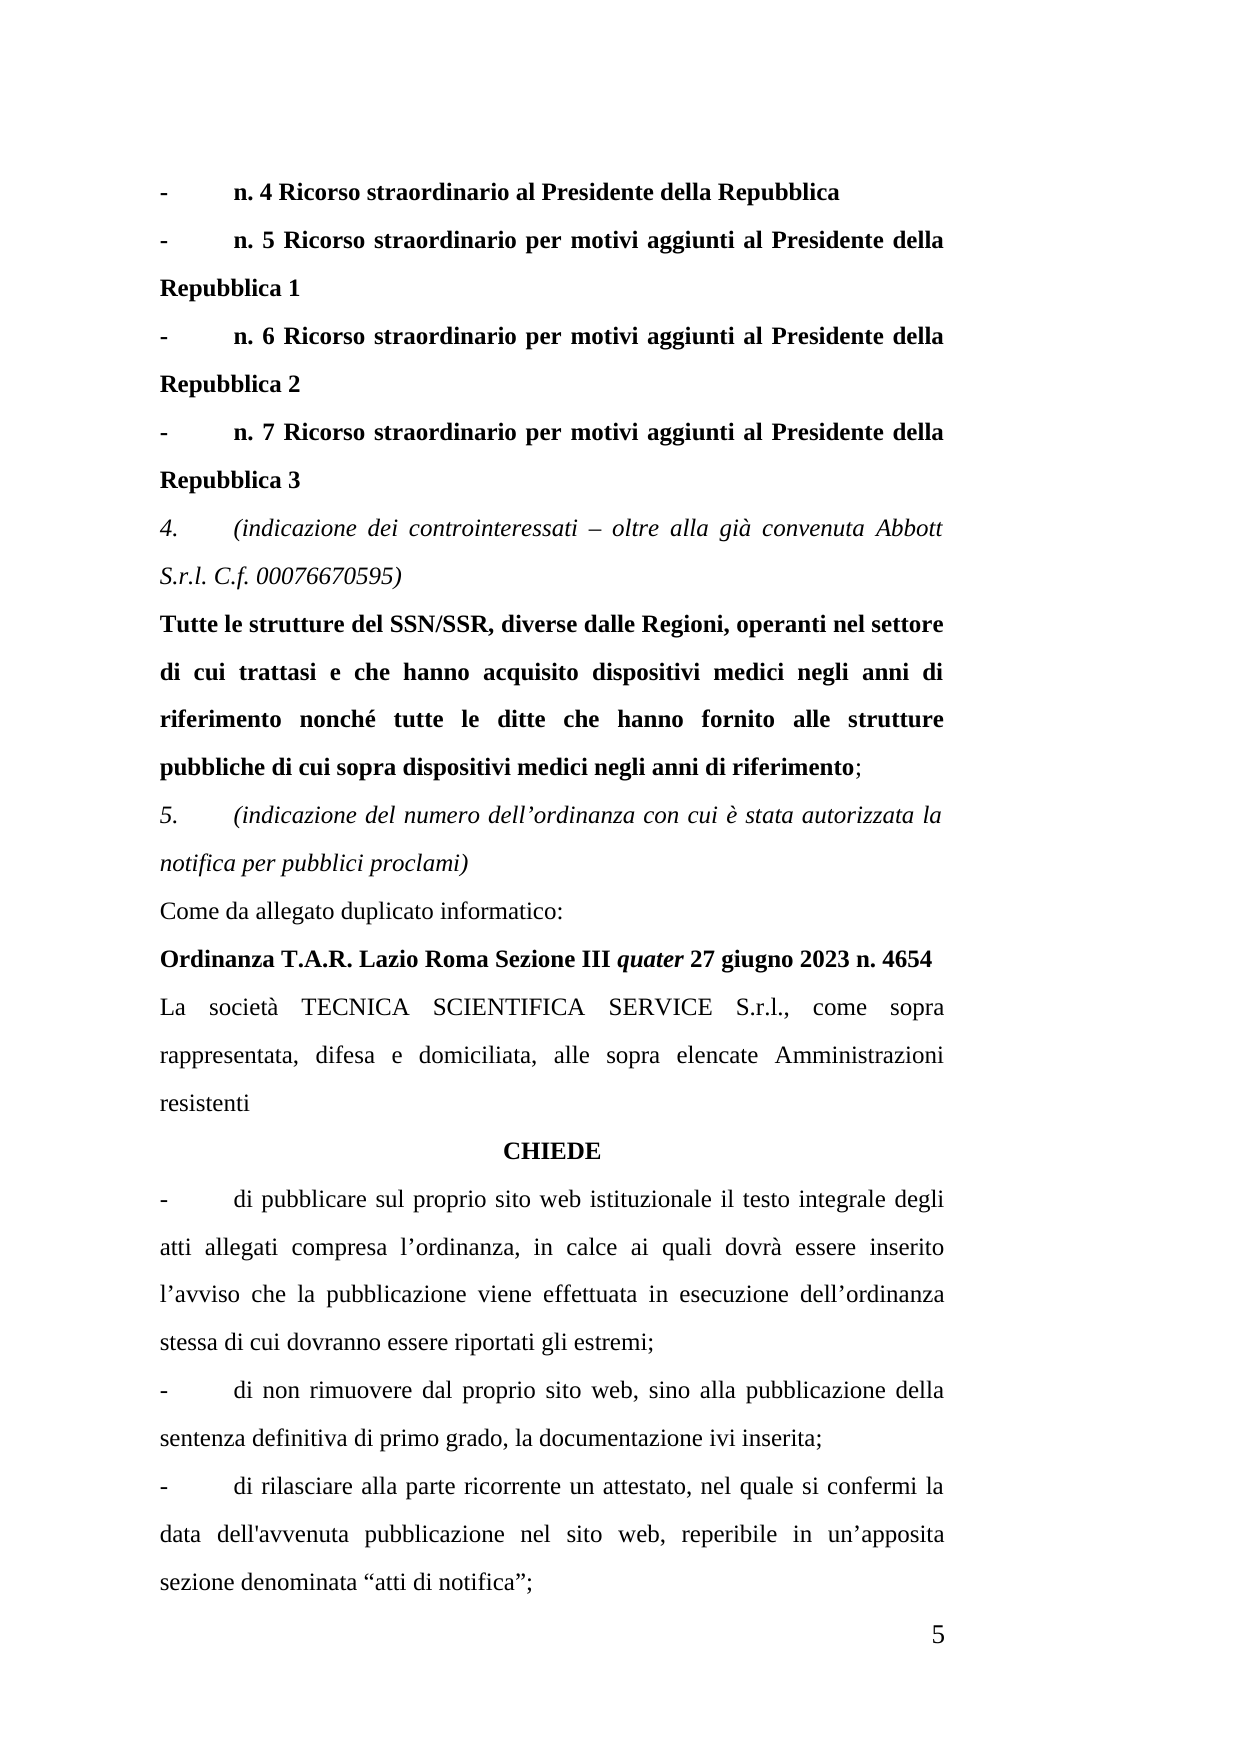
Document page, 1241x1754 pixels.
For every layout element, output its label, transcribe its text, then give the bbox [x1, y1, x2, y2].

list di pubblicare sul proprio sito web istituzionale il testo integrale degli atti allegati compresa l’ordinanza, in calce ai quali dovrà essere inserito l’avviso che la pubblicazione viene effettuata in esecuzione dell’ordinanza stessa di cui dovranno essere riportati gli estremi; [159, 1169, 945, 1360]
list (indicazione del numero dell’ordinanza con cui è stata autorizzata la notifica per pubblici proclami) [159, 785, 945, 881]
list n. 6 Ricorso straordinario per motivi aggiunti al Presidente della Repubblica 2 [159, 306, 945, 402]
list n. 7 Ricorso straordinario per motivi aggiunti al Presidente della Repubblica 3 [159, 402, 945, 498]
list n. 4 Ricorso straordinario al Presidente della Repubblica [159, 162, 945, 210]
list Tutte le strutture del SSN/SSR, diverse dalle Regioni, operanti nel settore di cui trattasi e che hanno acquisito dispositivi medici negli anni di riferimento nonché tutte le ditte che hanno fornito alle strutture pubbliche di cui sopra dispositivi medici negli anni di riferimento; [159, 594, 945, 785]
text La società TECNICA SCIENTIFICA SERVICE S.r.l., come sopra rappresentata, difesa e domiciliata, alle sopra elencate Amministrazioni resistenti [159, 977, 945, 1121]
list di rilasciare alla parte ricorrente un attestato, nel quale si confermi la data dell'avvenuta pubblicazione nel sito web, reperibile in un’apposita sezione denominata “atti di notifica”; [159, 1456, 945, 1600]
list (indicazione dei controinteressati – oltre alla già convenuta Abbott S.r.l. C.f. 00076670595) [159, 498, 945, 594]
list n. 5 Ricorso straordinario per motivi aggiunti al Presidente della Repubblica 1 [159, 210, 945, 306]
list di non rimuovere dal proprio sito web, sino alla pubblicazione della sentenza definitiva di primo grado, la documentazione ivi inserita; [159, 1360, 945, 1456]
text Come da allegato duplicato informatico: [159, 881, 945, 929]
text Ordinanza T.A.R. Lazio Roma Sezione III quater 27 giugno 2023 n. 4654 [159, 929, 945, 977]
text CHIEDE [159, 1121, 945, 1169]
